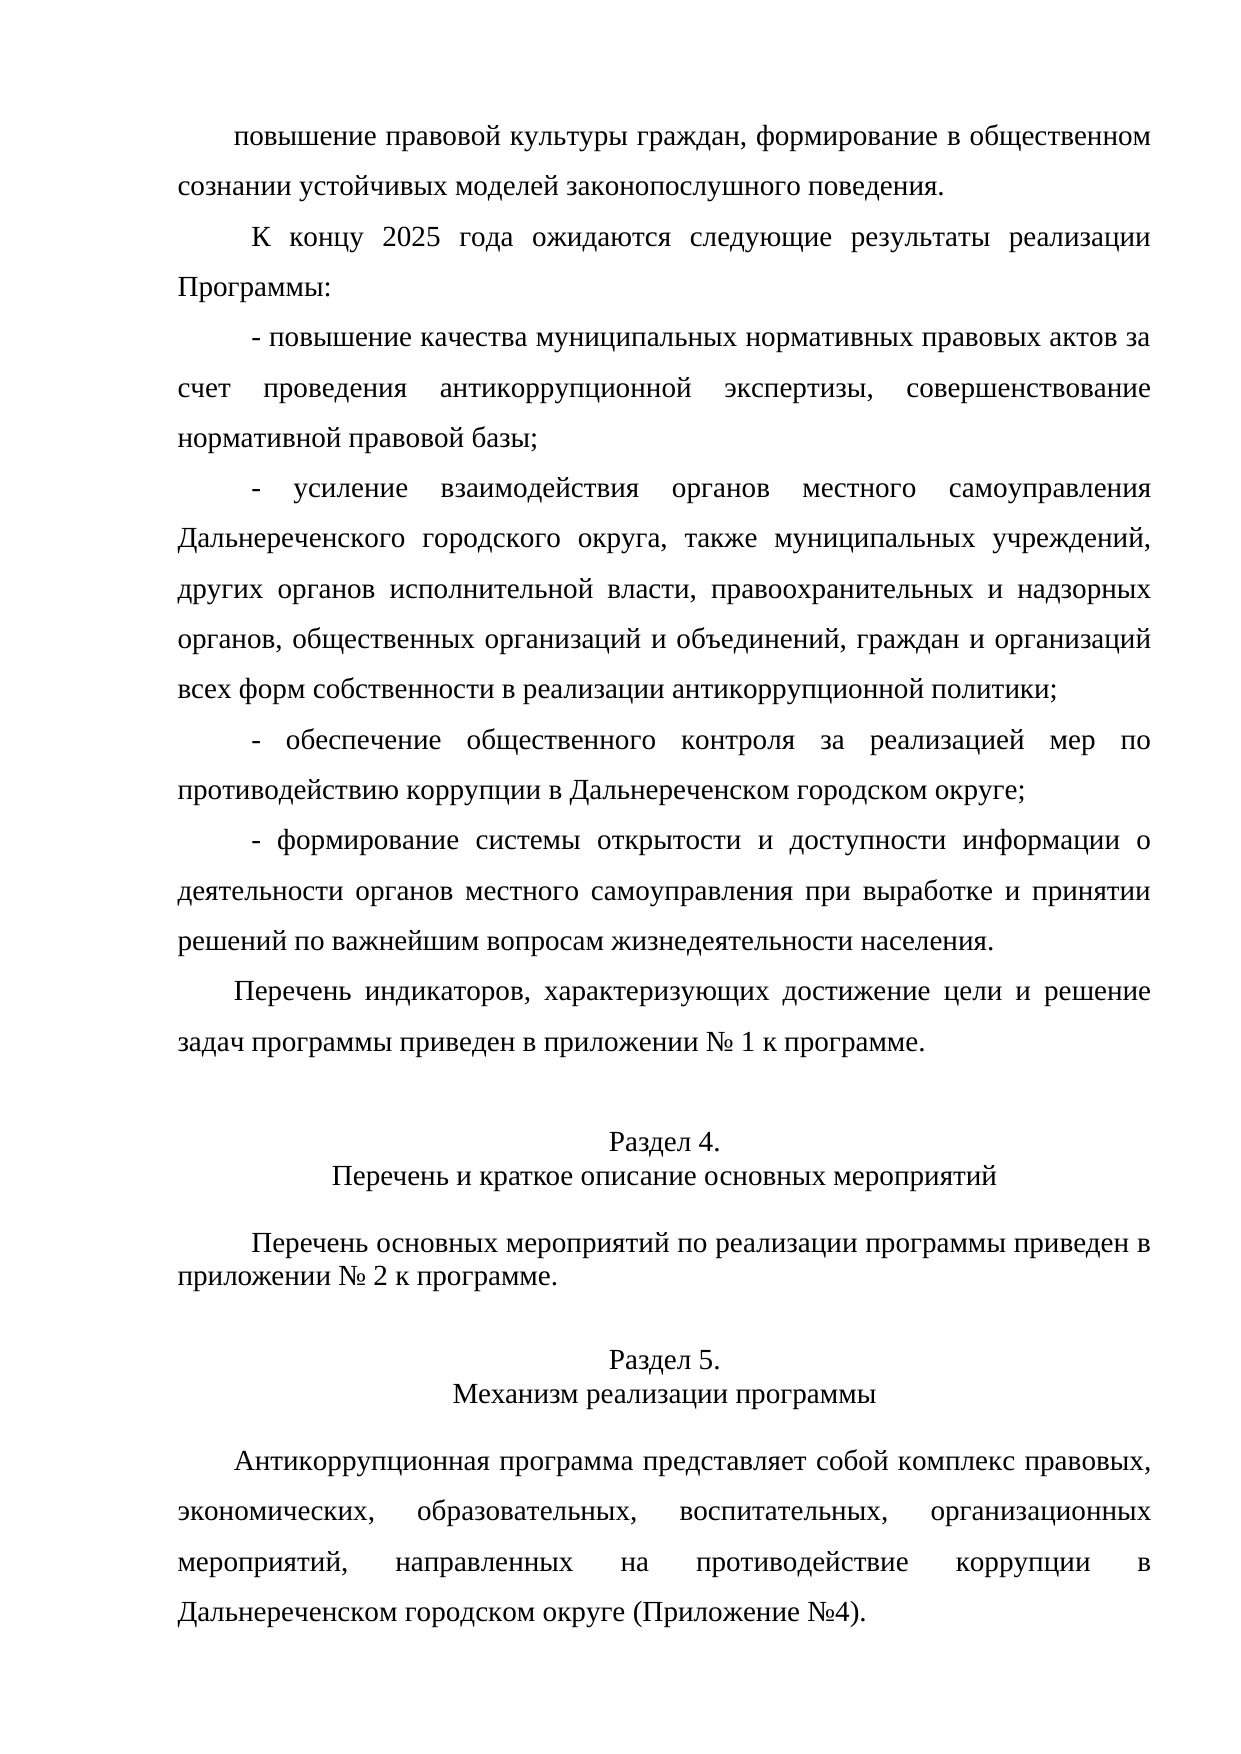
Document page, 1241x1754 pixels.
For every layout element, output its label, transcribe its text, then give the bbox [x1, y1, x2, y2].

text Раздел 4. [177, 1124, 1152, 1158]
text Раздел 5. [177, 1342, 1152, 1376]
text Перечень и краткое описание основных мероприятий [177, 1158, 1152, 1191]
text Механизм реализации программы [177, 1376, 1152, 1409]
text - формирование системы открытости и доступности информации о деятельности органов местного самоуправления при выработке и принятии решений по важнейшим вопросам жизнедеятельности населения. [177, 822, 1152, 957]
text Антикоррупционная программа представляет собой комплекс правовых, экономических, образовательных, воспитательных, организационных мероприятий, направленных на противодействие коррупции в Дальнереченском городском округе (Приложение №4). [177, 1443, 1152, 1627]
text - повышение качества муниципальных нормативных правовых актов за счет проведения антикоррупционной экспертизы, совершенствование нормативной правовой базы; [177, 319, 1152, 453]
text повышение правовой культуры граждан, формирование в общественном сознании устойчивых моделей законопослушного поведения. [177, 118, 1152, 202]
text - усиление взаимодействия органов местного самоуправления Дальнереченского городского округа, также муниципальных учреждений, других органов исполнительной власти, правоохранительных и надзорных органов, общественных организаций и объединений, граждан и организаций всех форм собственности в реализации антикоррупционной политики; [177, 470, 1152, 705]
text Перечень индикаторов, характеризующих достижение цели и решение задач программы приведен в приложении № 1 к программе. [177, 973, 1152, 1057]
text - обеспечение общественного контроля за реализацией мер по противодействию коррупции в Дальнереченском городском округе; [177, 722, 1152, 806]
text К концу 2025 года ожидаются следующие результаты реализации Программы: [177, 219, 1152, 303]
text Перечень основных мероприятий по реализации программы приведен в приложении № 2 к программе. [177, 1225, 1152, 1292]
